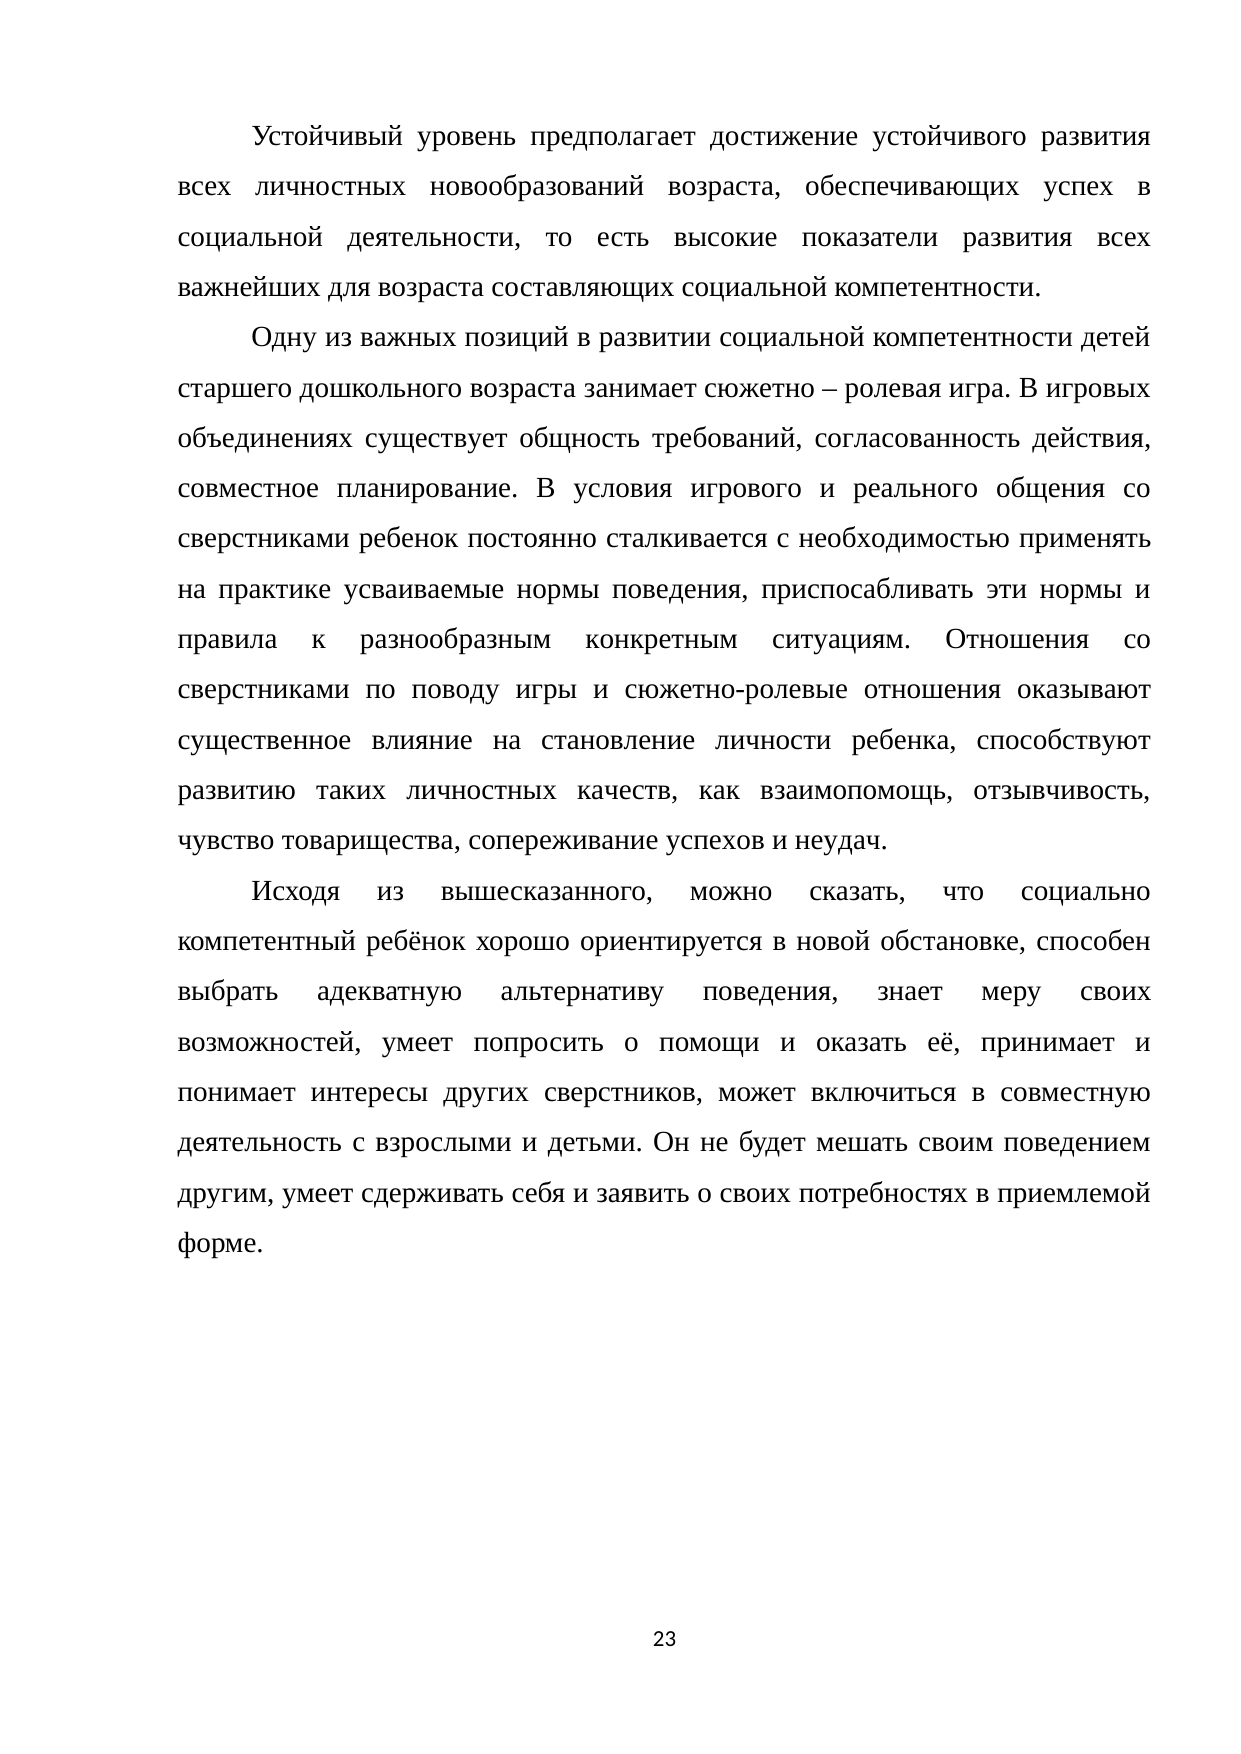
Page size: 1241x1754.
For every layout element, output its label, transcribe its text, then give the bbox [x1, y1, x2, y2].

text Одну из важных позиций в развитии социальной компетентности детей старшего дошкольного возраста занимает сюжетно – ролевая игра. В игровых объединениях существует общность требований, согласованность действия, совместное планирование. В условия игрового и реального общения со сверстниками ребенок постоянно сталкивается с необходимостью применять на практике усваиваемые нормы поведения, приспосабливать эти нормы и правила к разнообразным конкретным ситуациям. Отношения со сверстниками по поводу игры и сюжетно-ролевые отношения оказывают существенное влияние на становление личности ребенка, способствуют развитию таких личностных качеств, как взаимопомощь, отзывчивость, чувство товарищества, сопереживание успехов и неудач. [177, 319, 1152, 856]
text Исходя из вышесказанного, можно сказать, что социально компетентный ребёнок хорошо ориентируется в новой обстановке, способен выбрать адекватную альтернативу поведения, знает меру своих возможностей, умеет попросить о помощи и оказать её, принимает и понимает интересы других сверстников, может включиться в совместную деятельность с взрослыми и детьми. Он не будет мешать своим поведением другим, умеет сдерживать себя и заявить о своих потребностях в приемлемой форме. [177, 873, 1152, 1258]
text Устойчивый уровень предполагает достижение устойчивого развития всех личностных новообразований возраста, обеспечивающих успех в социальной деятельности, то есть высокие показатели развития всех важнейших для возраста составляющих социальной компетентности. [177, 118, 1152, 303]
